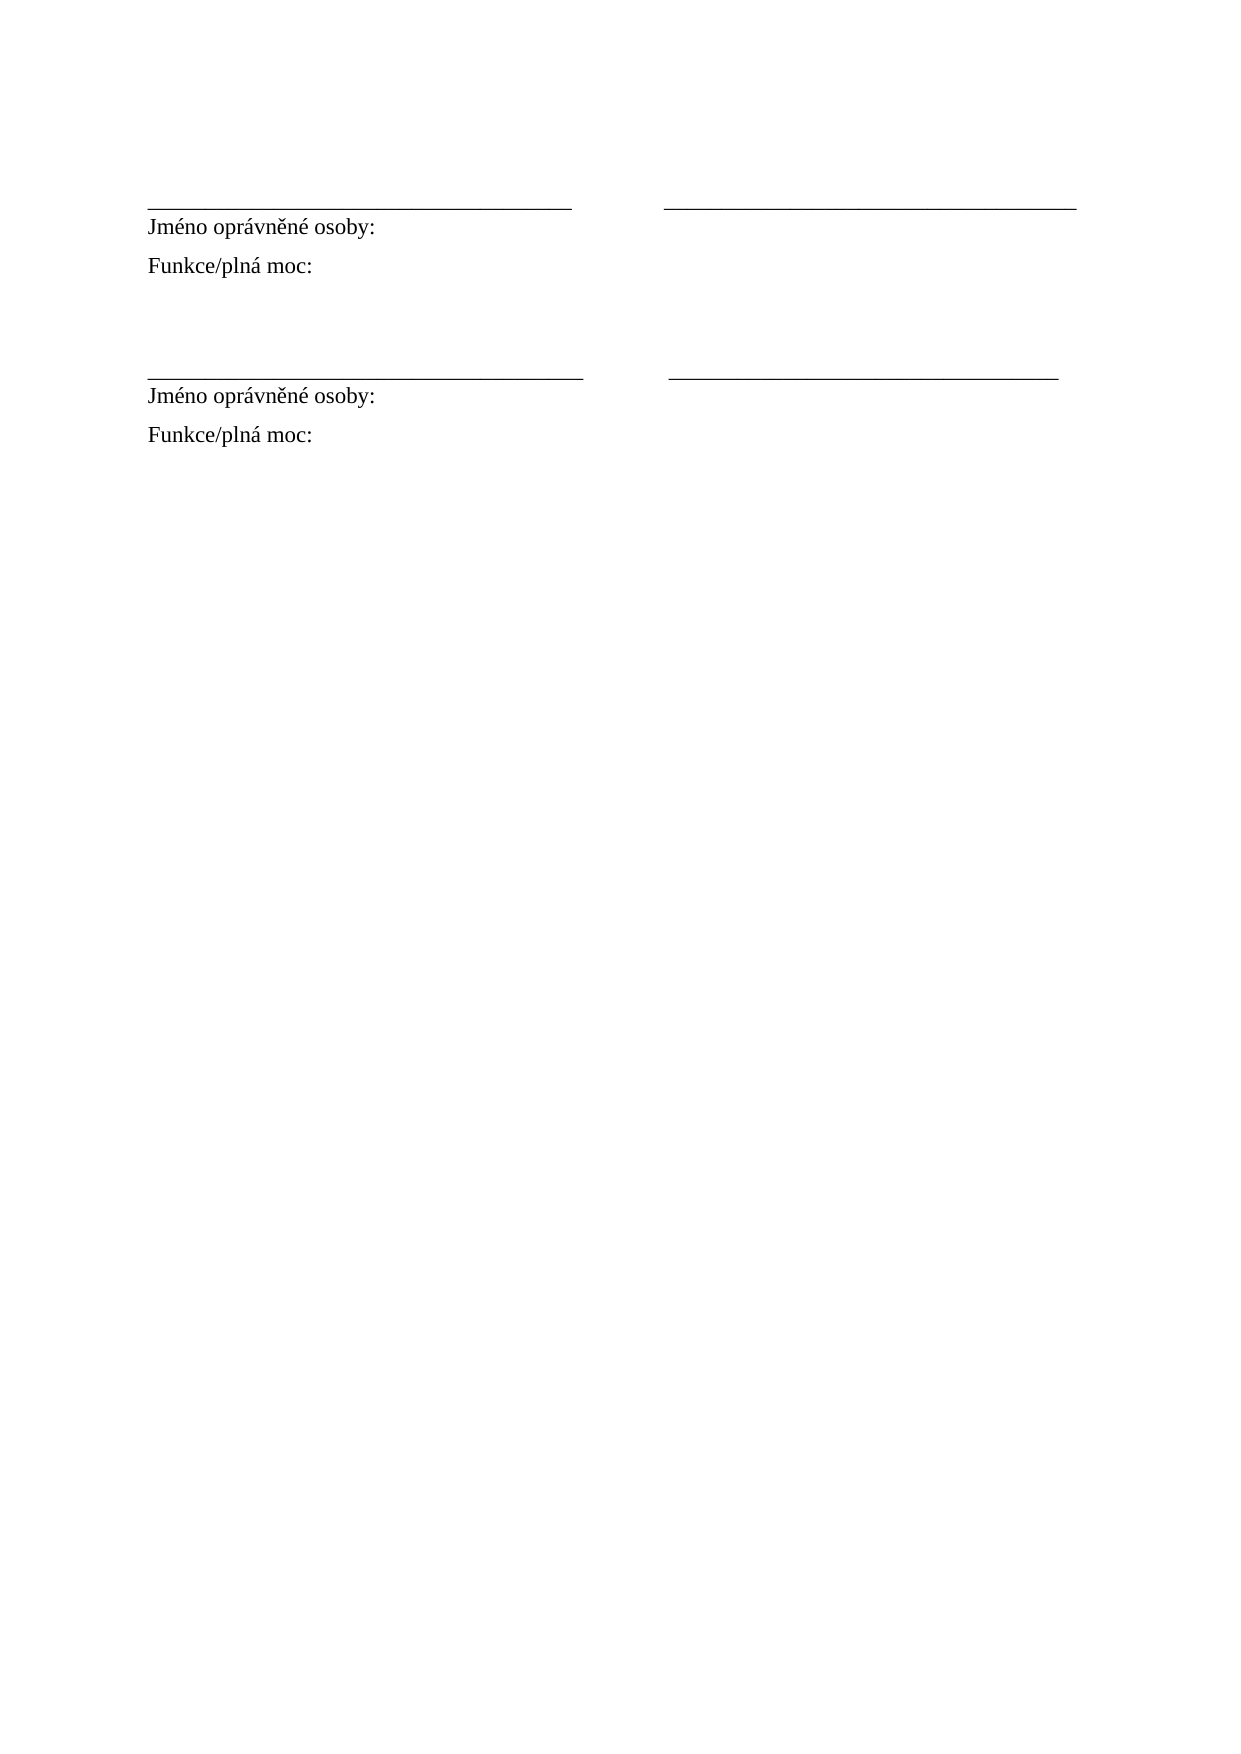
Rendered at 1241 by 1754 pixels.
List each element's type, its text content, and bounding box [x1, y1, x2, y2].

text ______________________________________ __________________________________ [148, 356, 1093, 408]
text _____________________________________ ____________________________________ [148, 186, 1093, 239]
